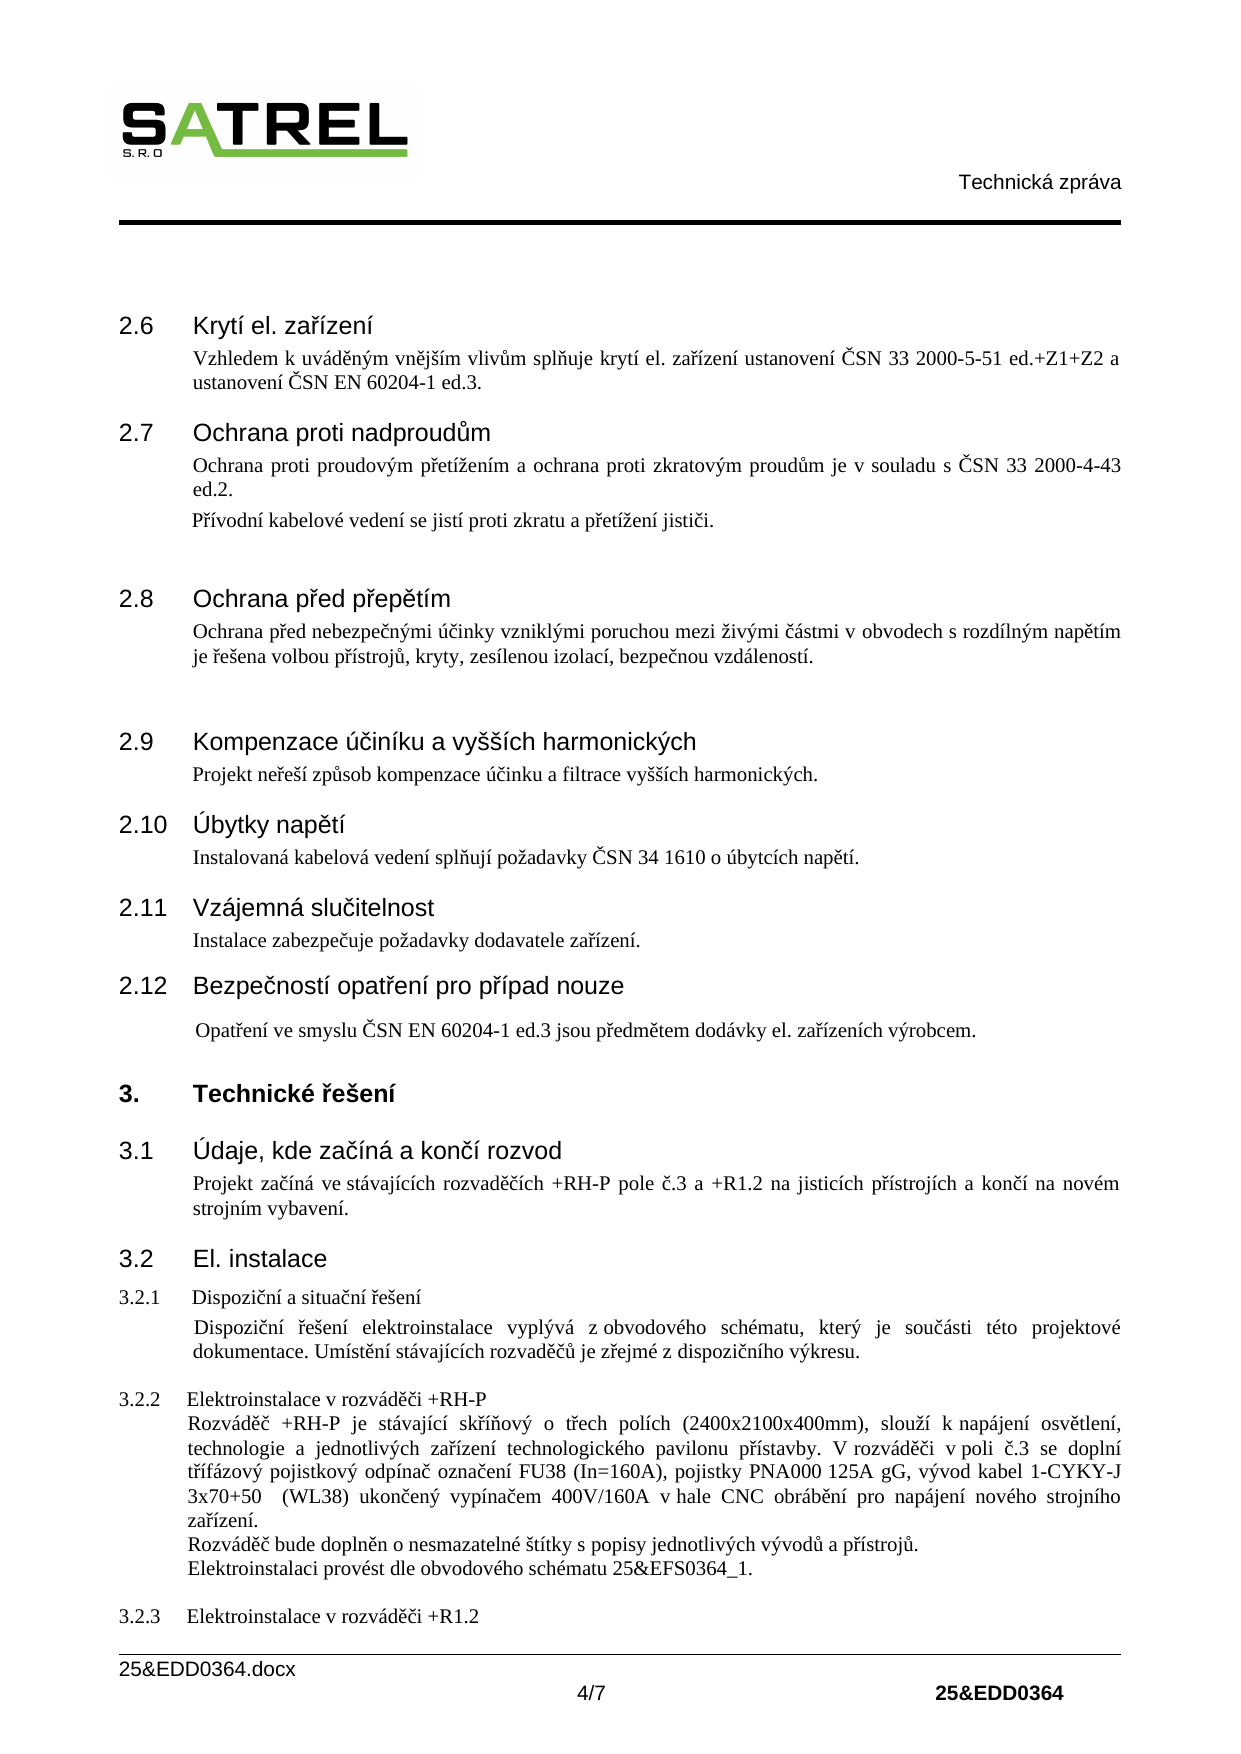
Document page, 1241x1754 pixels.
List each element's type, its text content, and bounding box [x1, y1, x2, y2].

text Instalovaná kabelová vedení splňují požadavky ČSN 34 1610 o úbytcích napětí. [193, 845, 1121, 869]
text 2.11 Vzájemná slučitelnost [119, 893, 1121, 922]
text Rozváděč bude doplněn o nesmazatelné štítky s popisy jednotlivých vývodů a přístrojů. Elektroinstalaci provést dle obvodového schématu 25&EFS0364_1. [187, 1532, 1121, 1580]
text 3.1 Údaje, kde začíná a končí rozvod [119, 1136, 1121, 1165]
text 2.9 Kompenzace účiníku a vyšších harmonických [119, 727, 1121, 755]
text Rozváděč +RH-P je stávající skříňový o třech polích (2400x2100x400mm), slouží k napájení osvětlení, technologie a jednotlivých zařízení technologického pavilonu přístavby. V rozváděči v poli č.3 se doplní třífázový pojistkový odpínač označení FU38 (In=160A), pojistky PNA000 125A gG, vývod kabel 1-CYKY-J 3x70+50 (WL38) ukončený vypínačem 400V/160A v hale CNC obrábění pro napájení nového strojního zařízení. [187, 1411, 1121, 1532]
text 2.10 Úbytky napětí [119, 810, 1121, 838]
text Vzhledem k uváděným vnějším vlivům splňuje krytí el. zařízení ustanovení ČSN 33 2000-5-51 ed.+Z1+Z2 a ustanovení ČSN EN 60204-1 ed.3. [193, 346, 1121, 394]
text Ochrana proti proudovým přetížením a ochrana proti zkratovým proudům je v souladu s ČSN 33 2000-4-43 ed.2. [193, 453, 1121, 501]
text 3.2.2 Elektroinstalace v rozváděči +RH-P [119, 1387, 1121, 1411]
text 3.2 El. instalace [119, 1243, 1121, 1272]
text Dispoziční řešení elektroinstalace vyplývá z obvodového schématu, který je součásti této projektové dokumentace. Umístění stávajících rozvaděčů je zřejmé z dispozičního výkresu. [193, 1315, 1121, 1363]
picture [109, 84, 419, 179]
text 3. Technické řešení [119, 1079, 1121, 1108]
text Instalace zabezpečuje požadavky dodavatele zařízení. [193, 928, 1121, 952]
text Projekt neřeší způsob kompenzace účinku a filtrace vyšších harmonických. [192, 762, 1121, 786]
text Projekt začíná ve stávajících rozvaděčích +RH-P pole č.3 a +R1.2 na jisticích přístrojích a končí na novém strojním vybavení. [193, 1171, 1121, 1219]
text 3.2.3 Elektroinstalace v rozváděči +R1.2 [119, 1604, 1121, 1628]
text 2.8 Ochrana před přepětím [119, 584, 1121, 613]
text 2.7 Ochrana proti nadproudům [119, 418, 1121, 447]
text Ochrana před nebezpečnými účinky vzniklými poruchou mezi živými částmi v obvodech s rozdílným napětím je řešena volbou přístrojů, kryty, zesílenou izolací, bezpečnou vzdáleností. [193, 619, 1121, 668]
text Opatření ve smyslu ČSN EN 60204-1 ed.3 jsou předmětem dodávky el. zařízeních výrobcem. [119, 1018, 1121, 1042]
text 3.2.1 Dispoziční a situační řešení [119, 1285, 1121, 1309]
text 2.6 Krytí el. zařízení [119, 311, 1121, 340]
text 2.12 Bezpečností opatření pro případ nouze [119, 971, 1121, 999]
text Přívodní kabelové vedení se jistí proti zkratu a přetížení jističi. [119, 508, 1121, 532]
